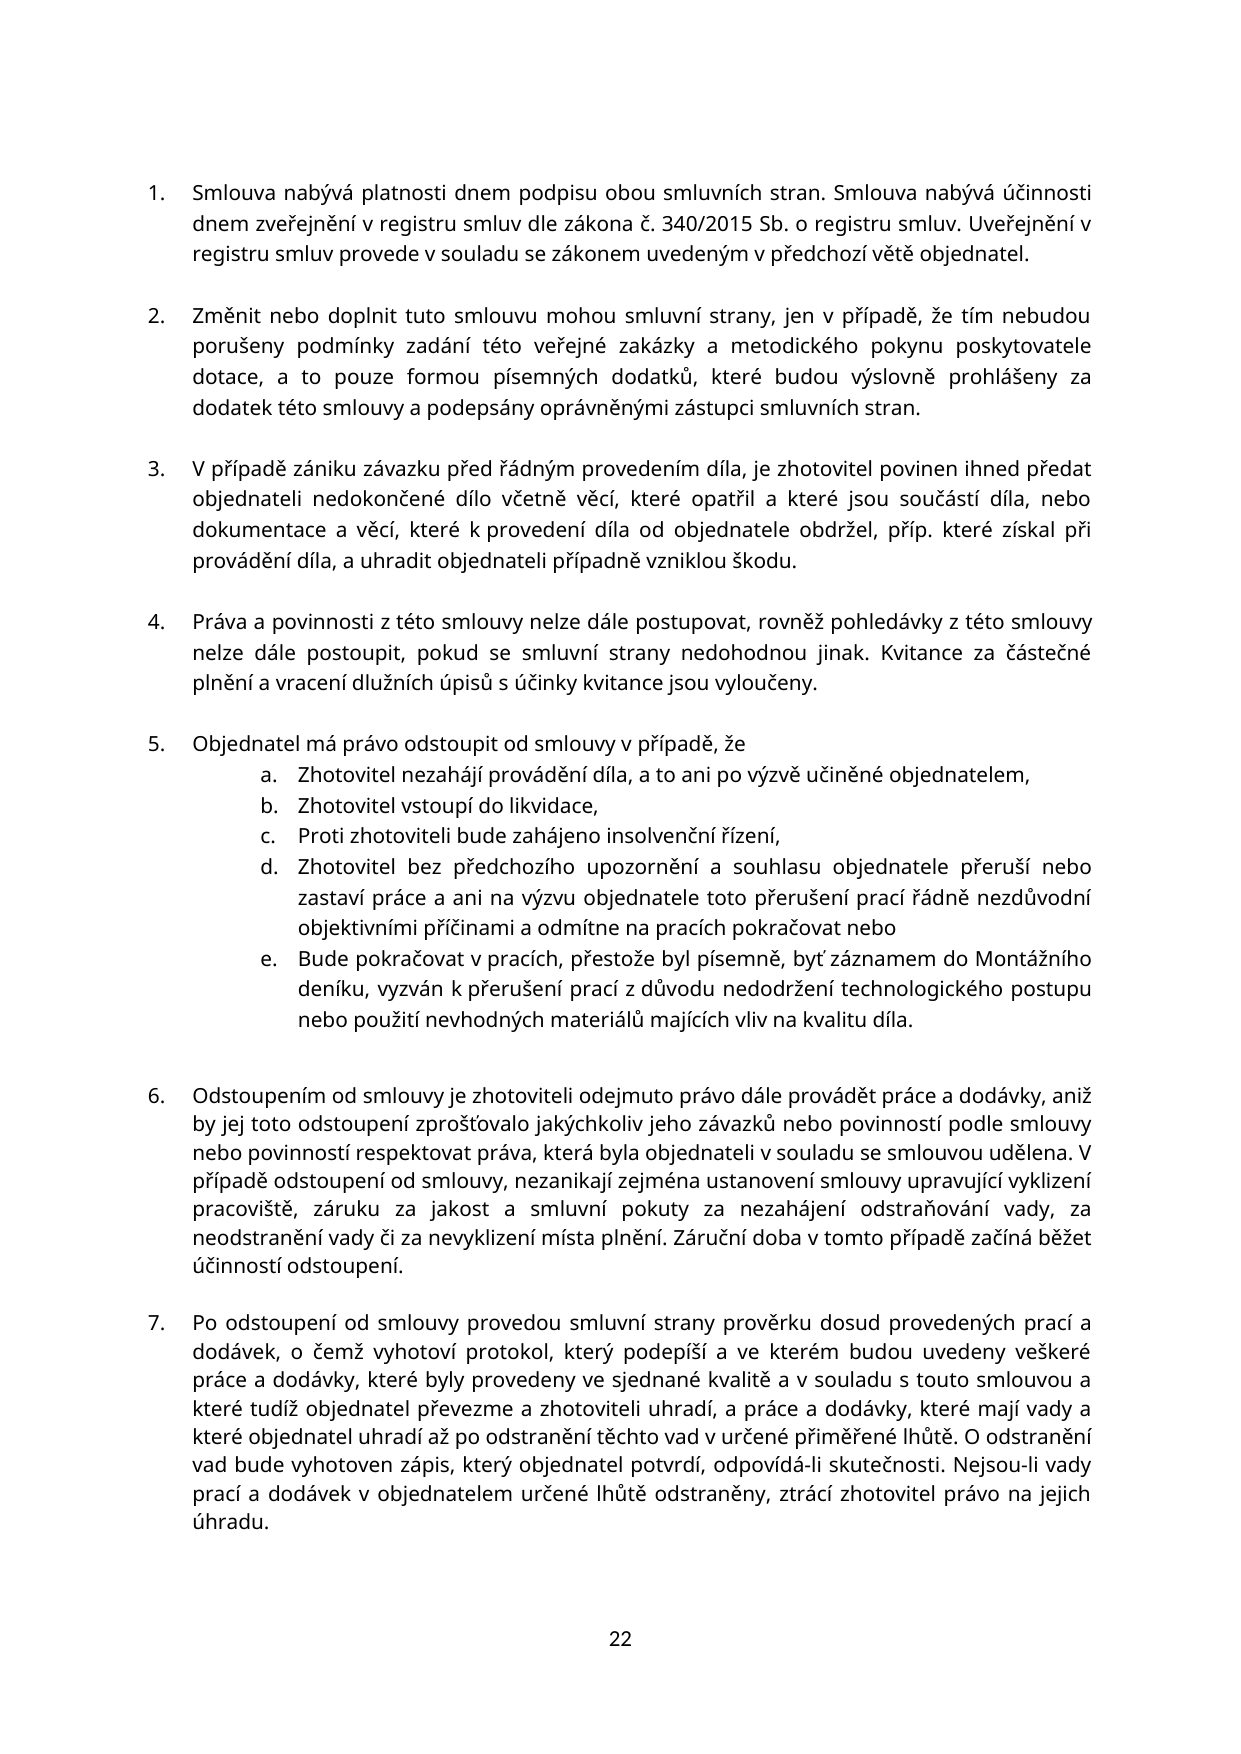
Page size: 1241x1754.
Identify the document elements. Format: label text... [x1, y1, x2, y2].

list Odstoupením od smlouvy je zhotoviteli odejmuto právo dále provádět práce a dodávky, aniž by jej toto odstoupení zprošťovalo jakýchkoliv jeho závazků nebo povinností podle smlouvy nebo povinností respektovat práva, která byla objednateli v souladu se smlouvou udělena. V případě odstoupení od smlouvy, nezanikají zejména ustanovení smlouvy upravující vyklizení pracoviště, záruku za jakost a smluvní pokuty za nezahájení odstraňování vady, za neodstranění vady či za nevyklizení místa plnění. Záruční doba v tomto případě začíná běžet účinností odstoupení. [148, 1081, 1093, 1280]
list V případě zániku závazku před řádným provedením díla, je zhotovitel povinen ihned předat objednateli nedokončené dílo včetně věcí, které opatřil a které jsou součástí díla, nebo dokumentace a věcí, které k provedení díla od objednatele obdržel, příp. které získal při provádění díla, a uhradit objednateli případně vzniklou škodu. [148, 454, 1093, 574]
list Změnit nebo doplnit tuto smlouvu mohou smluvní strany, jen v případě, že tím nebudou porušeny podmínky zadání této veřejné zakázky a metodického pokynu poskytovatele dotace, a to pouze formou písemných dodatků, které budou výslovně prohlášeny za dodatek této smlouvy a podepsány oprávněnými zástupci smluvních stran. [148, 301, 1093, 421]
list Zhotovitel nezahájí provádění díla, a to ani po výzvě učiněné objednatelem, [260, 760, 1093, 788]
list Proti zhotoviteli bude zahájeno insolvenční řízení, [260, 821, 1093, 850]
list Zhotovitel vstoupí do likvidace, [260, 791, 1093, 819]
list Smlouva nabývá platnosti dnem podpisu obou smluvních stran. Smlouva nabývá účinnosti dnem zveřejnění v registru smluv dle zákona č. 340/2015 Sb. o registru smluv. Uveřejnění v registru smluv provede v souladu se zákonem uvedeným v předchozí větě objednatel. [148, 178, 1093, 268]
list Po odstoupení od smlouvy provedou smluvní strany prověrku dosud provedených prací a dodávek, o čemž vyhotoví protokol, který podepíší a ve kterém budou uvedeny veškeré práce a dodávky, které byly provedeny ve sjednané kvalitě a v souladu s touto smlouvou a které tudíž objednatel převezme a zhotoviteli uhradí, a práce a dodávky, které mají vady a které objednatel uhradí až po odstranění těchto vad v určené přiměřené lhůtě. O odstranění vad bude vyhotoven zápis, který objednatel potvrdí, odpovídá-li skutečnosti. Nejsou-li vady prací a dodávek v objednatelem určené lhůtě odstraněny, ztrácí zhotovitel právo na jejich úhradu. [148, 1308, 1093, 1536]
list Objednatel má právo odstoupit od smlouvy v případě, že [148, 729, 1093, 758]
list Zhotovitel bez předchozího upozornění a souhlasu objednatele přeruší nebo zastaví práce a ani na výzvu objednatele toto přerušení prací řádně nezdůvodní objektivními příčinami a odmítne na pracích pokračovat nebo [260, 852, 1093, 942]
list Bude pokračovat v pracích, přestože byl písemně, byť záznamem do Montážního deníku, vyzván k přerušení prací z důvodu nedodržení technologického postupu nebo použití nevhodných materiálů majících vliv na kvalitu díla. [260, 944, 1093, 1033]
list Práva a povinnosti z této smlouvy nelze dále postupovat, rovněž pohledávky z této smlouvy nelze dále postoupit, pokud se smluvní strany nedohodnou jinak. Kvitance za částečné plnění a vracení dlužních úpisů s účinky kvitance jsou vyloučeny. [148, 607, 1093, 697]
